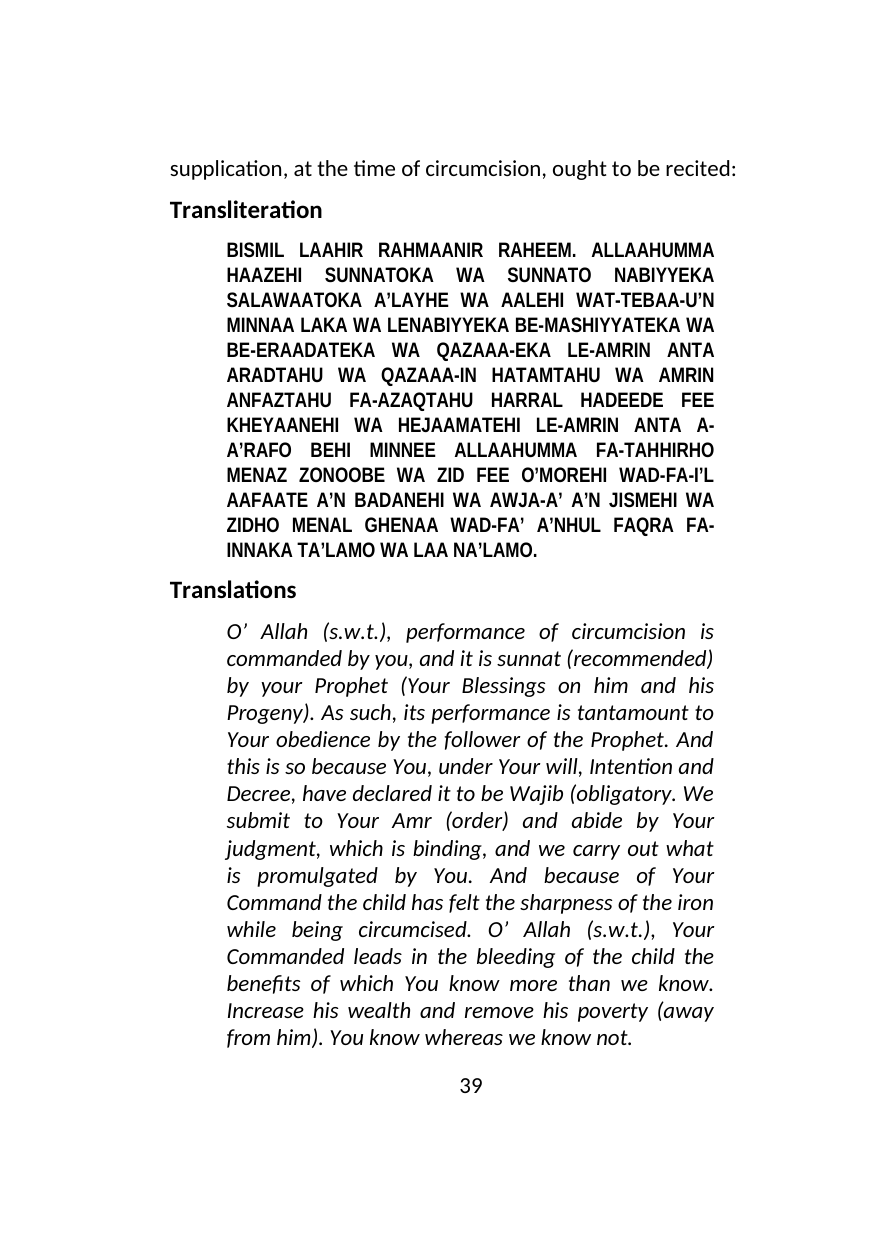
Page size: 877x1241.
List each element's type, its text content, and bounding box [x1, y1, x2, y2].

text O’ Allah (s.w.t.), performance of circumcision is commanded by you, and it is sunnat (recommended) by your Prophet (Your Blessings on him and his Progeny). As such, its performance is tantamount to Your obedience by the follower of the Prophet. And this is so because You, under Your will, Intention and Decree, have declared it to be Wajib (obligatory. We submit to Your Amr (order) and abide by Your judgment, which is binding, and we carry out what is promulgated by You. And because of Your Command the child has felt the sharpness of the iron while being circumcised. O’ Allah (s.w.t.), Your Commanded leads in the bleeding of the child the benefits of which You know more than we know. Increase his wealth and remove his poverty (away from him). You know whereas we know not. [226, 618, 715, 1051]
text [169, 154, 772, 182]
subtitle Transliteration [169, 194, 772, 224]
text BISMIL LAAHIR RAHMAANIR RAHEEM. Allaahumma haazehi sunnatoka wa sunnato nabiyyeka salawaatoka a’layhe wa aalehi wat-tebaa-u’n minnaa laka wa lenabiyyeka be-mashiyyateka wa be-eraadateka wa qazaaa-eka le-amrin anta aradtahu wa qazaaa-in hatamtahu wa amrin anfaztahu fa-azaqtahu harral hadeede fee kheyaanehi wa hejaamatehi le-amrin anta a-a’rafo behi minnee allaahumma fa-tahhirho menaz zonoobe wa zid fee o’morehi wad-fa-I’l aafaate a’n badanehi wa awja-a’ a’n jismehi wa zidho menal ghenaa wad-fa’ a’nhul faqra fa-innaka ta’lamo wa laa na’lamo. [226, 237, 715, 562]
subtitle Translations [169, 574, 772, 605]
